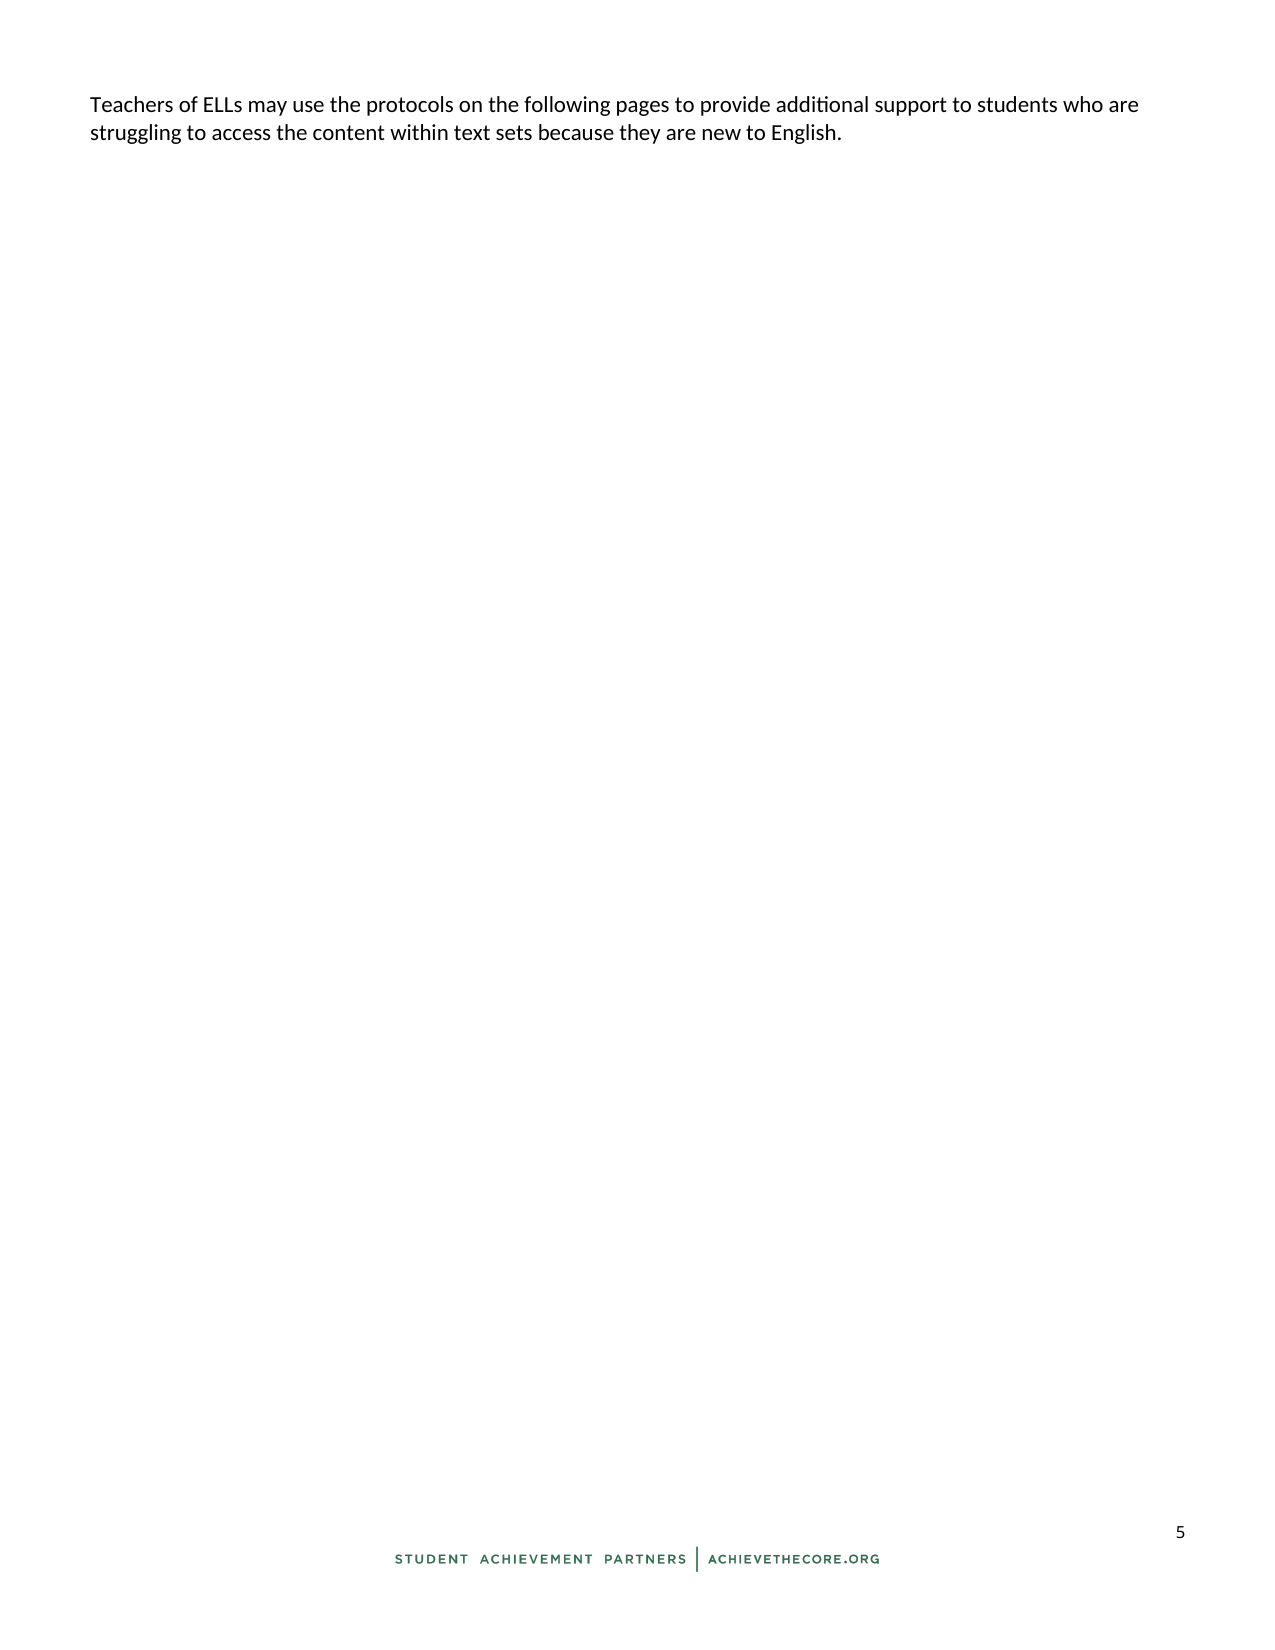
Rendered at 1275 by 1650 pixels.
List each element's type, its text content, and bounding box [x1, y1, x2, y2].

picture [384, 1543, 892, 1575]
text Teachers of ELLs may use the protocols on the following pages to provide additional support to students who are struggling to access the content within text sets because they are new to English. [90, 90, 1185, 146]
